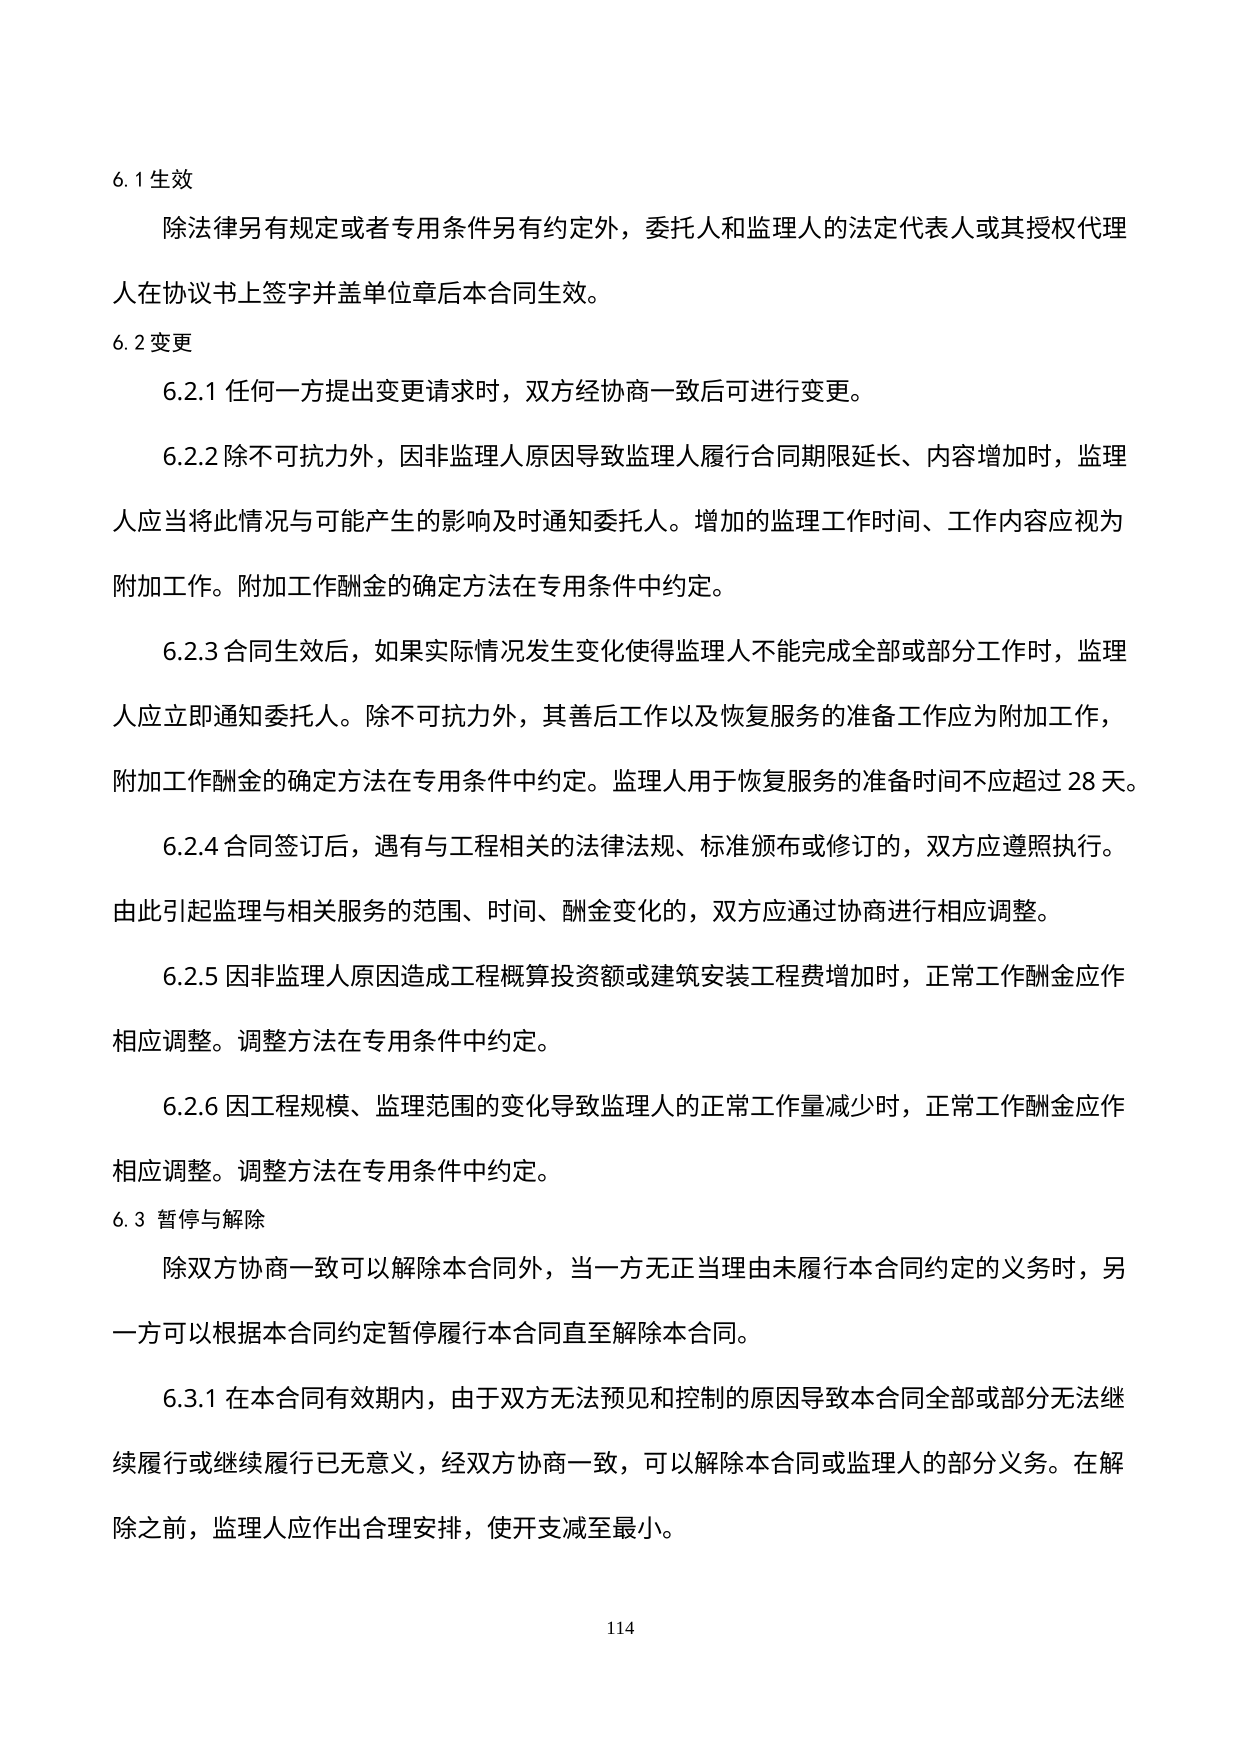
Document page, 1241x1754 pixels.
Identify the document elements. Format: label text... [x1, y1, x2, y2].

text 6.2变更 [112, 324, 1128, 357]
text 6.2.4合同签订后，遇有与工程相关的法律法规、标准颁布或修订的，双方应遵照执行。由此引起监理与相关服务的范围、时间、酬金变化的，双方应通过协商进行相应调整。 [112, 812, 1128, 942]
text 6.2.5 因非监理人原因造成工程概算投资额或建筑安装工程费增加时，正常工作酬金应作相应调整。调整方法在专用条件中约定。 [112, 942, 1128, 1072]
text 6.2.3合同生效后，如果实际情况发生变化使得监理人不能完成全部或部分工作时，监理人应立即通知委托人。除不可抗力外，其善后工作以及恢复服务的准备工作应为附加工作，附加工作酬金的确定方法在专用条件中约定。监理人用于恢复服务的准备时间不应超过28天。 [112, 617, 1128, 812]
text 除双方协商一致可以解除本合同外，当一方无正当理由未履行本合同约定的义务时，另一方可以根据本合同约定暂停履行本合同直至解除本合同。 [112, 1234, 1128, 1364]
text 6.1生效 [112, 162, 1128, 194]
text 6.2.6 因工程规模、监理范围的变化导致监理人的正常工作量减少时，正常工作酬金应作相应调整。调整方法在专用条件中约定。 [112, 1072, 1128, 1202]
text 6.2.1 任何一方提出变更请求时，双方经协商一致后可进行变更。 [112, 357, 1128, 422]
text 6.2.2除不可抗力外，因非监理人原因导致监理人履行合同期限延长、内容增加时，监理人应当将此情况与可能产生的影响及时通知委托人。增加的监理工作时间、工作内容应视为附加工作。附加工作酬金的确定方法在专用条件中约定。 [112, 422, 1128, 617]
text 6.3 暂停与解除 [112, 1202, 1128, 1234]
text 6.3.1 在本合同有效期内，由于双方无法预见和控制的原因导致本合同全部或部分无法继续履行或继续履行已无意义，经双方协商一致，可以解除本合同或监理人的部分义务。在解除之前，监理人应作出合理安排，使开支减至最小。 [112, 1364, 1128, 1559]
text 除法律另有规定或者专用条件另有约定外，委托人和监理人的法定代表人或其授权代理人在协议书上签字并盖单位章后本合同生效。 [112, 194, 1128, 324]
